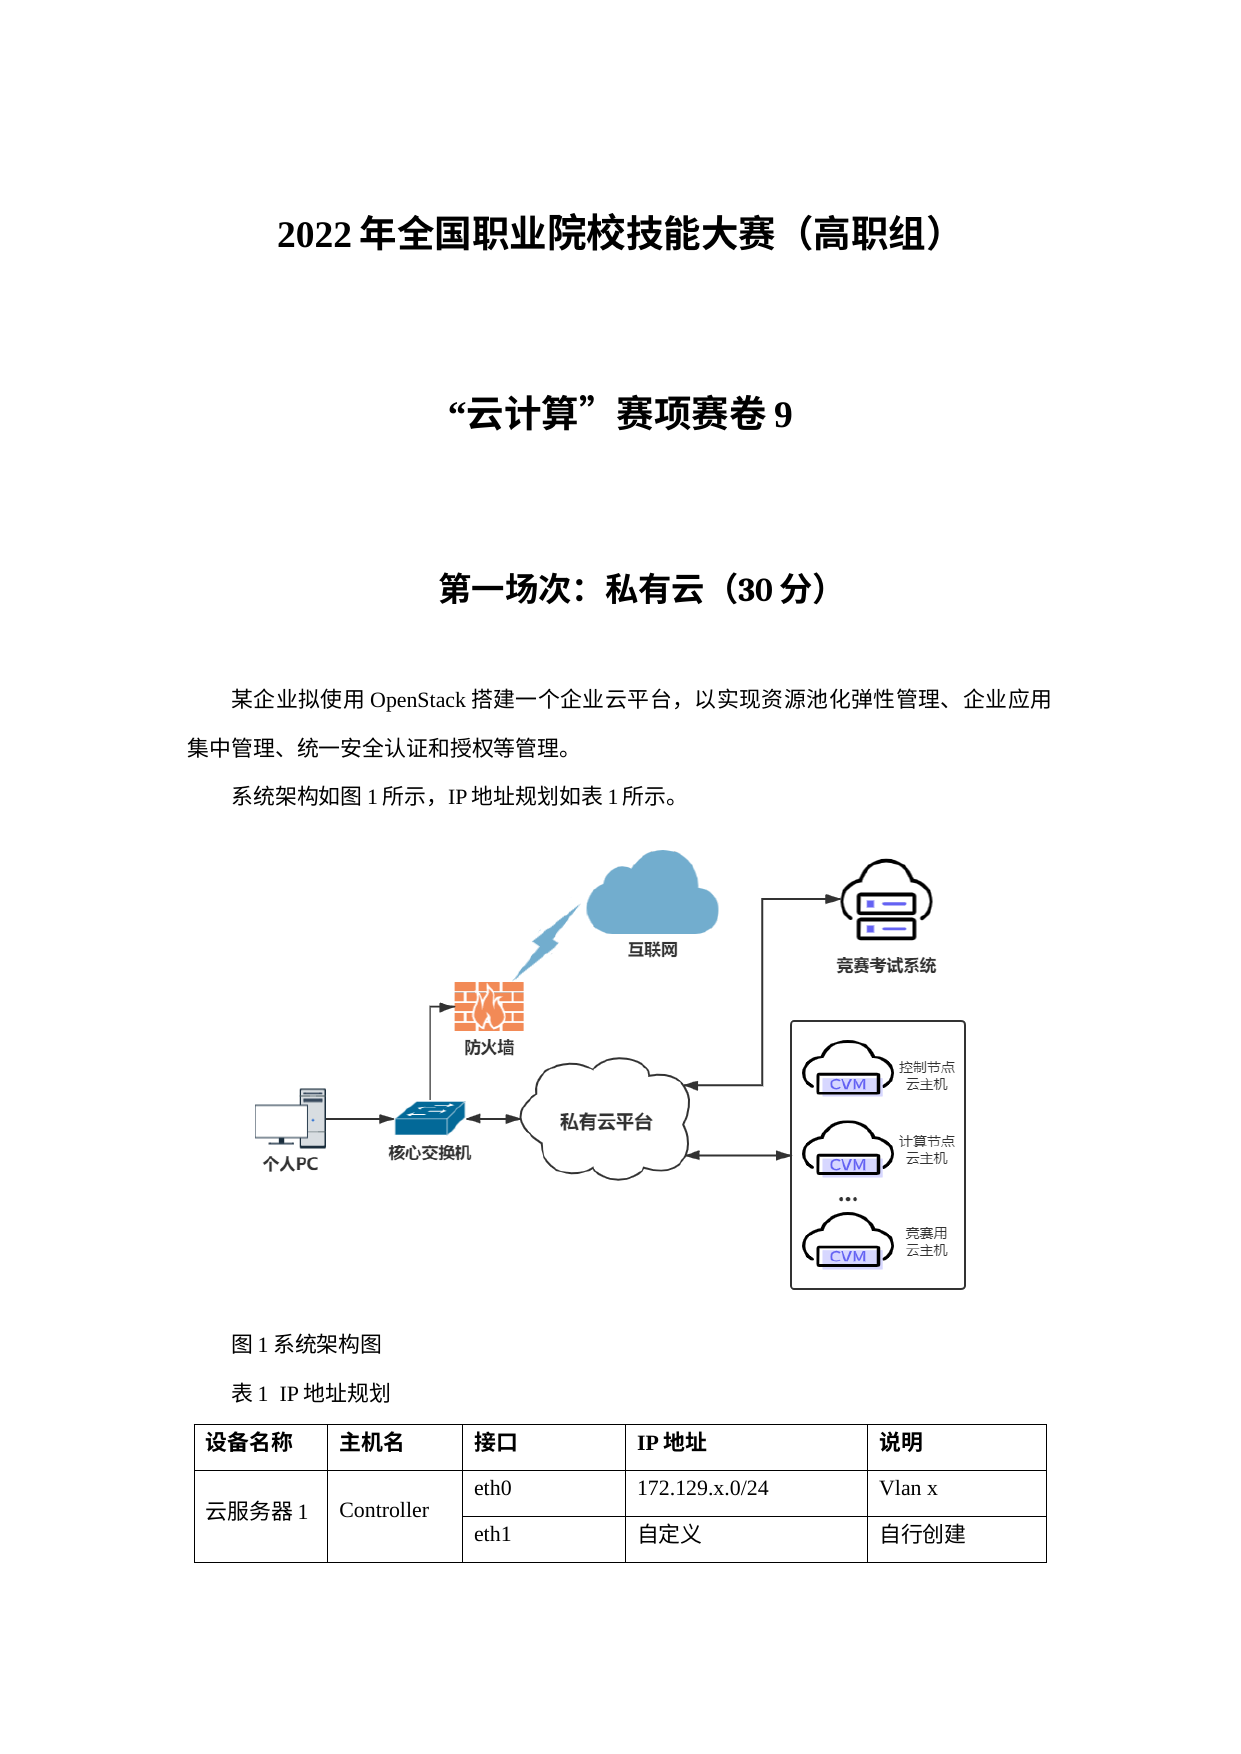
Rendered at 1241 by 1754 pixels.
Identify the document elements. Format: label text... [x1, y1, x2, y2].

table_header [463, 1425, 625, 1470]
text 表1 IP地址规划 [187, 1375, 1053, 1408]
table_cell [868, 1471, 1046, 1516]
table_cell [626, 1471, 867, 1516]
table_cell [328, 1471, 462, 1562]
subtitle 2022年全国职业院校技能大赛（高职组） [187, 197, 1053, 262]
text 某企业拟使用OpenStack搭建一个企业云平台，以实现资源池化弹性管理、企业应用集中管理、统一安全认证和授权等管理。 [187, 682, 1053, 763]
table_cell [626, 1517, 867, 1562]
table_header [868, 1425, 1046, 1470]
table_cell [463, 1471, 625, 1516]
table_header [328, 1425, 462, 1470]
subtitle “云计算”赛项赛卷9 [187, 378, 1053, 443]
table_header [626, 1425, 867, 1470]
subtitle 第一场次：私有云（30分） [187, 554, 1053, 619]
text 系统架构如图1所示，IP地址规划如表1所示。 [187, 779, 1053, 811]
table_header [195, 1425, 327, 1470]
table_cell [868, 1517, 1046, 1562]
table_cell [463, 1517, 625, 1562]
text 图1系统架构图 [187, 1327, 1053, 1359]
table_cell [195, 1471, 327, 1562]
picture [231, 827, 1005, 1312]
